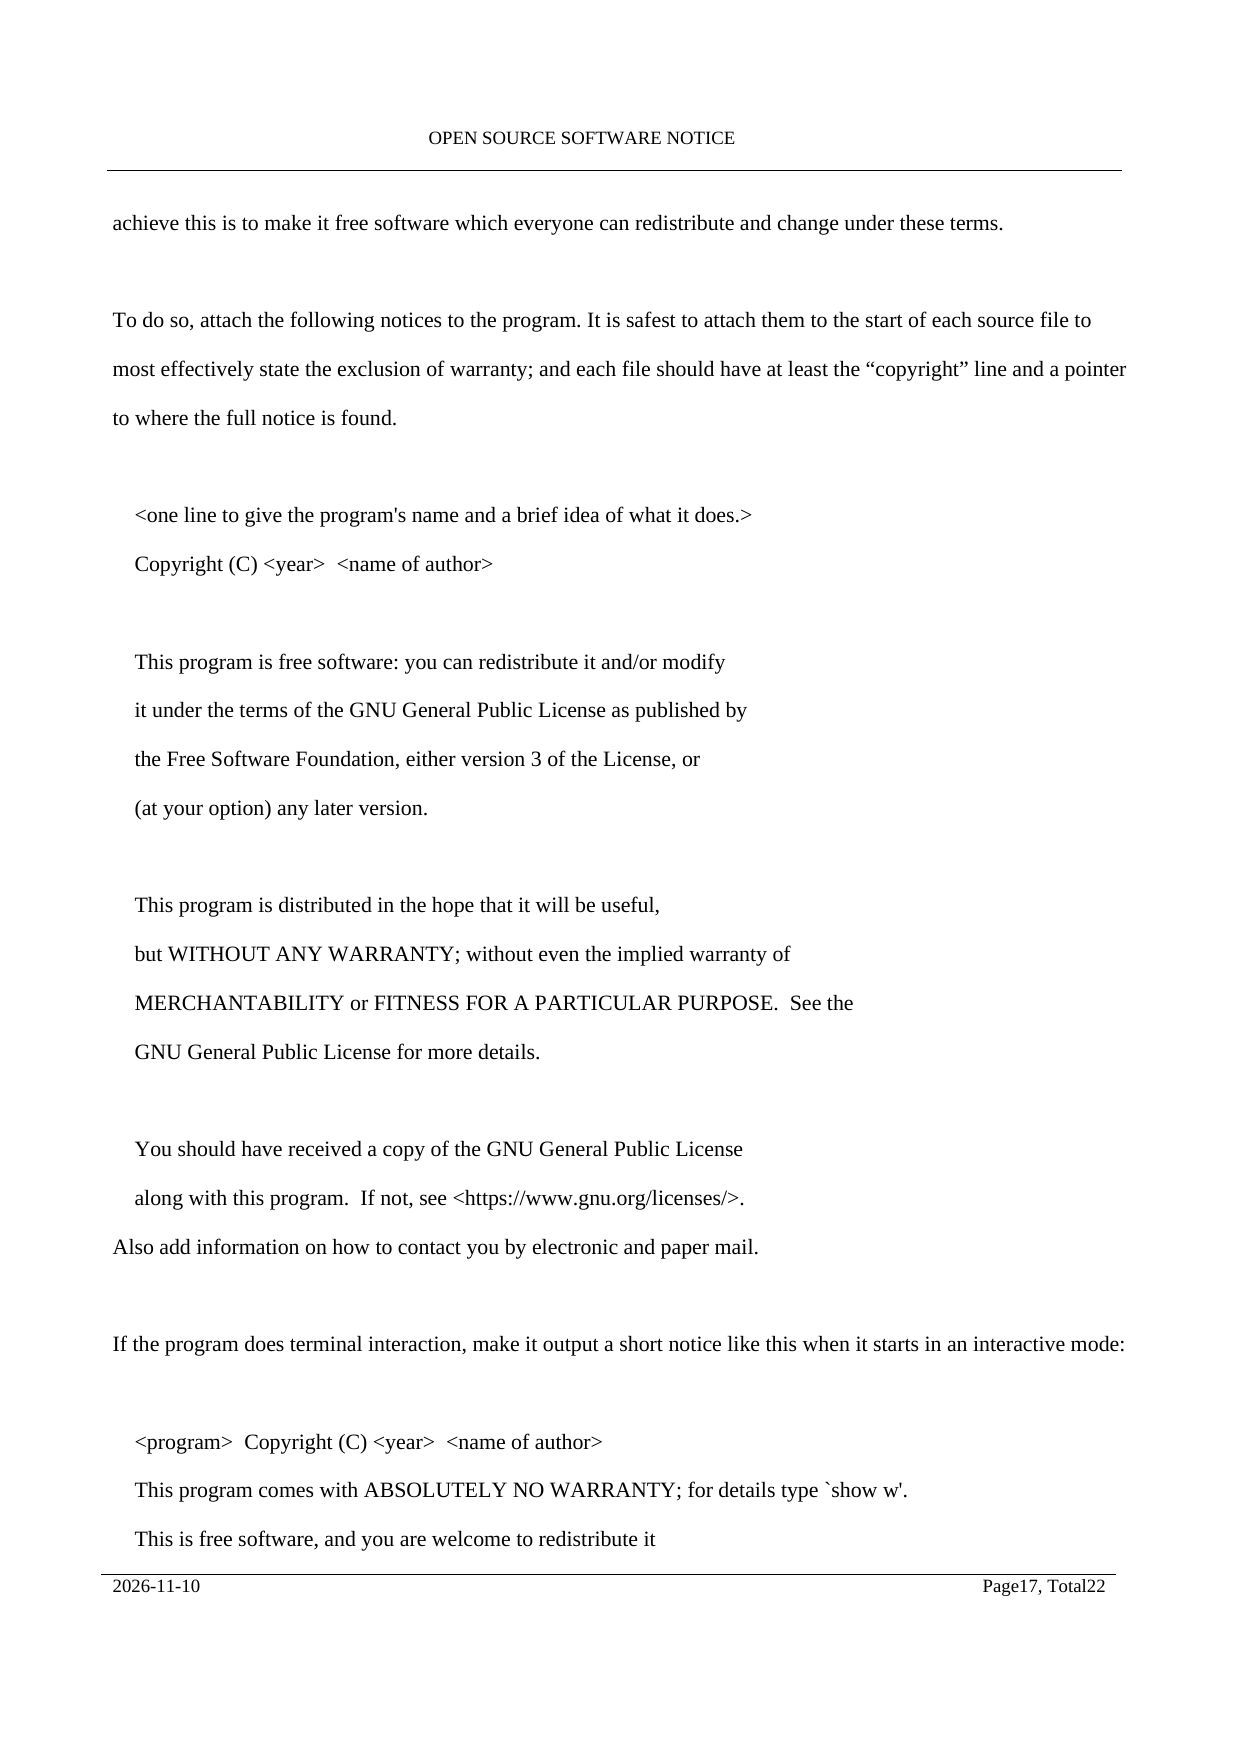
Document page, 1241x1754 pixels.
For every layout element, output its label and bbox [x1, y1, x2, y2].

text [112, 206, 1128, 1555]
